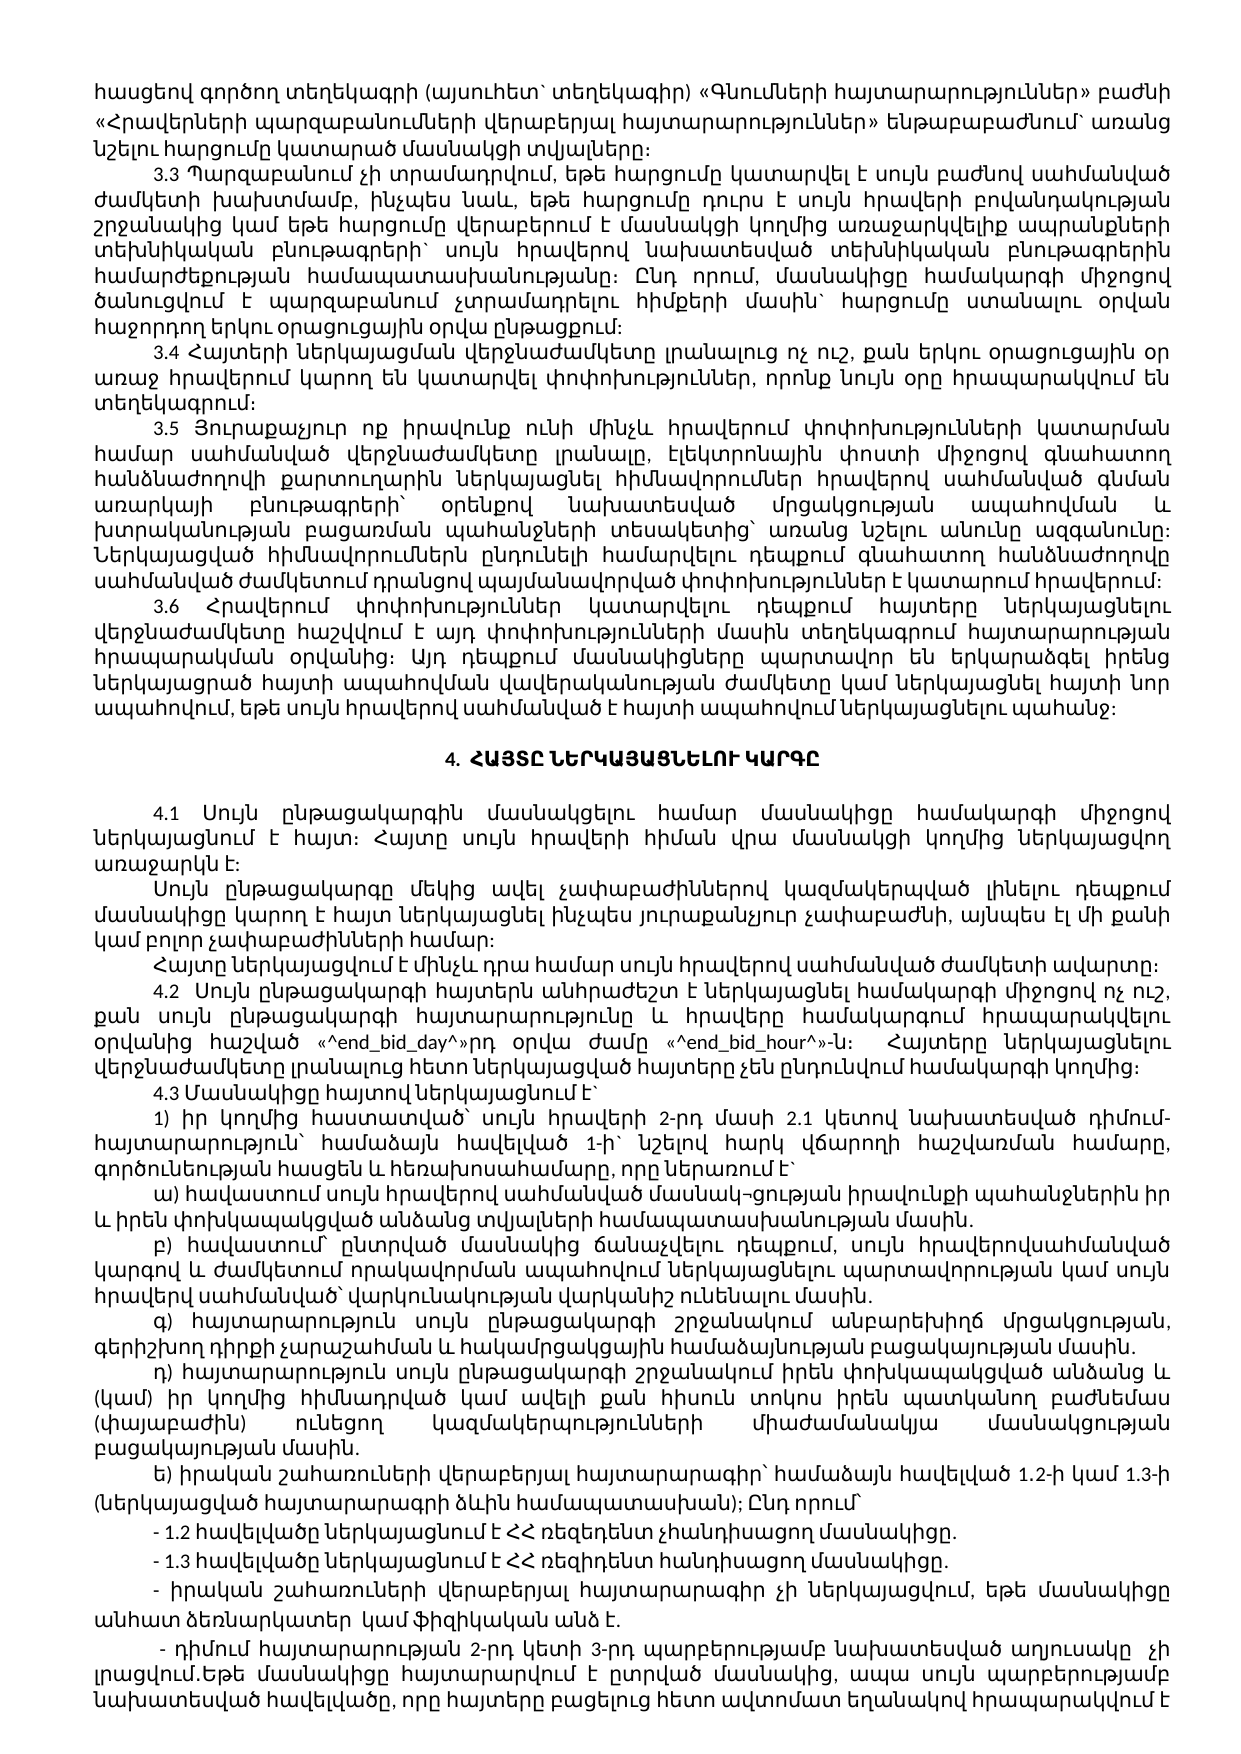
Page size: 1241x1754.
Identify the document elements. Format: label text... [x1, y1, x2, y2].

text - 1.3 հավելվածը ներկայացնում է ՀՀ ռեզիդենտ հանդիսացող մասնակիցը. [94, 1548, 1171, 1574]
text գ) հայտարարություն սույն ընթացակարգի շրջանակում անբարեխիղճ մրցակցության, գերիշխող դիրքի չարաշահման և հակամրցակցային համաձայնության բացակայության մասին. [94, 1308, 1171, 1359]
text 3.5 Յուրաքաչյուր ոք իրավունք ունի մինչև հրավերում փոփոխությունների կատարման համար սահմանված վերջնաժամկետը լրանալը, էլեկտրոնային փոստի միջոցով գնահատող հանձնաժողովի քարտուղարին ներկայացնել հիմնավորումներ հրավերով սահմանված գնման առարկայի բնութագրերի՝ օրենքով նախատեսված մրցակցության ապահովման և խտրականության բացառման պահանջների տեսակետից՝ առանց նշելու անունը ազգանունը: Ներկայացված հիմնավորումներն ընդունելի համարվելու դեպքում գնահատող հանձնաժողովը սահմանված ժամկետում դրանցով պայմանավորված փոփոխություններ է կատարում հրավերում: [94, 416, 1171, 593]
text 1) իր կողմից հաստատված՝ սույն հրավերի 2-րդ մասի 2.1 կետով նախատեսված դիմում-հայտարարություն՝ համաձայն հավելված 1-ի` նշելով հարկ վճարողի հաշվառման համարը, գործունեության հասցեն և հեռախոսահամարը, որը ներառում է` [94, 1105, 1171, 1181]
text 3.4 Հայտերի ներկայացման վերջնաժամկետը լրանալուց ոչ ուշ, քան երկու օրացուցային օր առաջ հրավերում կարող են կատարվել փոփոխություններ, որոնք նույն օրը հրապարակվում են տեղեկագրում։ [94, 339, 1171, 416]
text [94, 75, 1171, 161]
text դ) հայտարարություն սույն ընթացակարգի շրջանակում իրեն փոխկապակցված անձանց և (կամ) իր կողմից հիմնադրված կամ ավելի քան հիսուն տոկոս իրեն պատկանող բաժնեմաս (փայաբաժին) ունեցող կազմակերպությունների միաժամանակյա մասնակցության բացակայության մասին. [94, 1359, 1171, 1461]
text 3.3 Պարզաբանում չի տրամադրվում, եթե հարցումը կատարվել է սույն բաժնով սահմանված ժամկետի խախտմամբ, ինչպես նաև, եթե հարցումը դուրս է սույն հրավերի բովանդակության շրջանակից կամ եթե հարցումը վերաբերում է մասնակցի կողմից առաջարկվելիք ապրանքների տեխնիկական բնութագրերի` սույն հրավերով նախատեսված տեխնիկական բնութագրերին համարժեքության համապատասխանությանը։ Ընդ որում, մասնակիցը համակարգի միջոցով ծանուցվում է պարզաբանում չտրամադրելու հիմքերի մասին` հարցումը ստանալու օրվան հաջորդող երկու օրացուցային օրվա ընթացքում: [94, 161, 1171, 339]
text ե) իրական շահառուների վերաբերյալ հայտարարագիր՝ համաձայն հավելված 1․2-ի կամ 1.3-ի (ներկայացված հայտարարագրի ձևին համապատասխան); Ընդ որում՝ [94, 1461, 1171, 1516]
text Հայտը ներկայացվում է մինչև դրա համար սույն հրավերով սահմանված ժամկետի ավարտը։ [94, 953, 1171, 978]
text Սույն ընթացակարգը մեկից ավել չափաբաժիններով կազմակերպված լինելու դեպքում մասնակիցը կարող է հայտ ներկայացնել ինչպես յուրաքանչյուր չափաբաժնի, այնպես էլ մի քանի կամ բոլոր չափաբաժինների համար: [94, 876, 1171, 953]
text 4. ՀԱՅՏԸ ՆԵՐԿԱՅԱՑՆԵԼՈՒ ԿԱՐԳԸ [94, 746, 1171, 771]
text 4.2 Սույն ընթացակարգի հայտերն անհրաժեշտ է ներկայացնել համակարգի միջոցով ոչ ուշ, քան սույն ընթացակարգի հայտարարությունը և հրավերը համակարգում հրապարակվելու օրվանից հաշված «^end_bid_day^»րդ օրվա ժամը «^end_bid_hour^»-ն։ Հայտերը ներկայացնելու վերջնաժամկետը լրանալուց հետո ներկայացված հայտերը չեն ընդունվում համակարգի կողմից։ [94, 978, 1171, 1080]
text բ) հավաստում՝ ընտրված մասնակից ճանաչվելու դեպքում, սույն հրավերովսահմանված կարգով և ժամկետում որակավորման ապահովում ներկայացնելու պարտավորության կամ սույն հրավերվ սահմանված՝ վարկունակության վարկանիշ ունենալու մասին. [94, 1232, 1171, 1308]
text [94, 1636, 1171, 1712]
text - 1.2 հավելվածը ներկայացնում է ՀՀ ռեզեդենտ չհանդիսացող մասնակիցը. [94, 1519, 1171, 1545]
text - իրական շահառուների վերաբերյալ հայտարարագիր չի ներկայացվում, եթե մասնակիցը անհատ ձեռնարկատեր կամ ֆիզիկական անձ է. [94, 1578, 1171, 1632]
text 4.1 Սույն ընթացակարգին մասնակցելու համար մասնակիցը համակարգի միջոցով ներկայացնում է հայտ։ Հայտը սույն հրավերի հիման վրա մասնակցի կողմից ներկայացվող առաջարկն է: [94, 800, 1171, 876]
text 3.6 Հրավերում փոփոխություններ կատարվելու դեպքում հայտերը ներկայացնելու վերջնաժամկետը հաշվվում է այդ փոփոխությունների մասին տեղեկագրում հայտարարության հրապարակման օրվանից։ Այդ դեպքում մասնակիցները պարտավոր են երկարաձգել իրենց ներկայացրած հայտի ապահովման վավերականության ժամկետը կամ ներկայացնել հայտի նոր ապահովում, եթե սույն հրավերով սահմանված է հայտի ապահովում ներկայացնելու պահանջ: [94, 593, 1171, 721]
text ա) հավաստում սույն հրավերով սահմանված մասնակ¬ցության իրավունքի պահանջներին իր և իրեն փոխկապակցված անձանց տվյալների համապատասխանության մասին. [94, 1181, 1171, 1232]
text 4.3 Մասնակիցը հայտով ներկայացնում է` [94, 1080, 1171, 1105]
